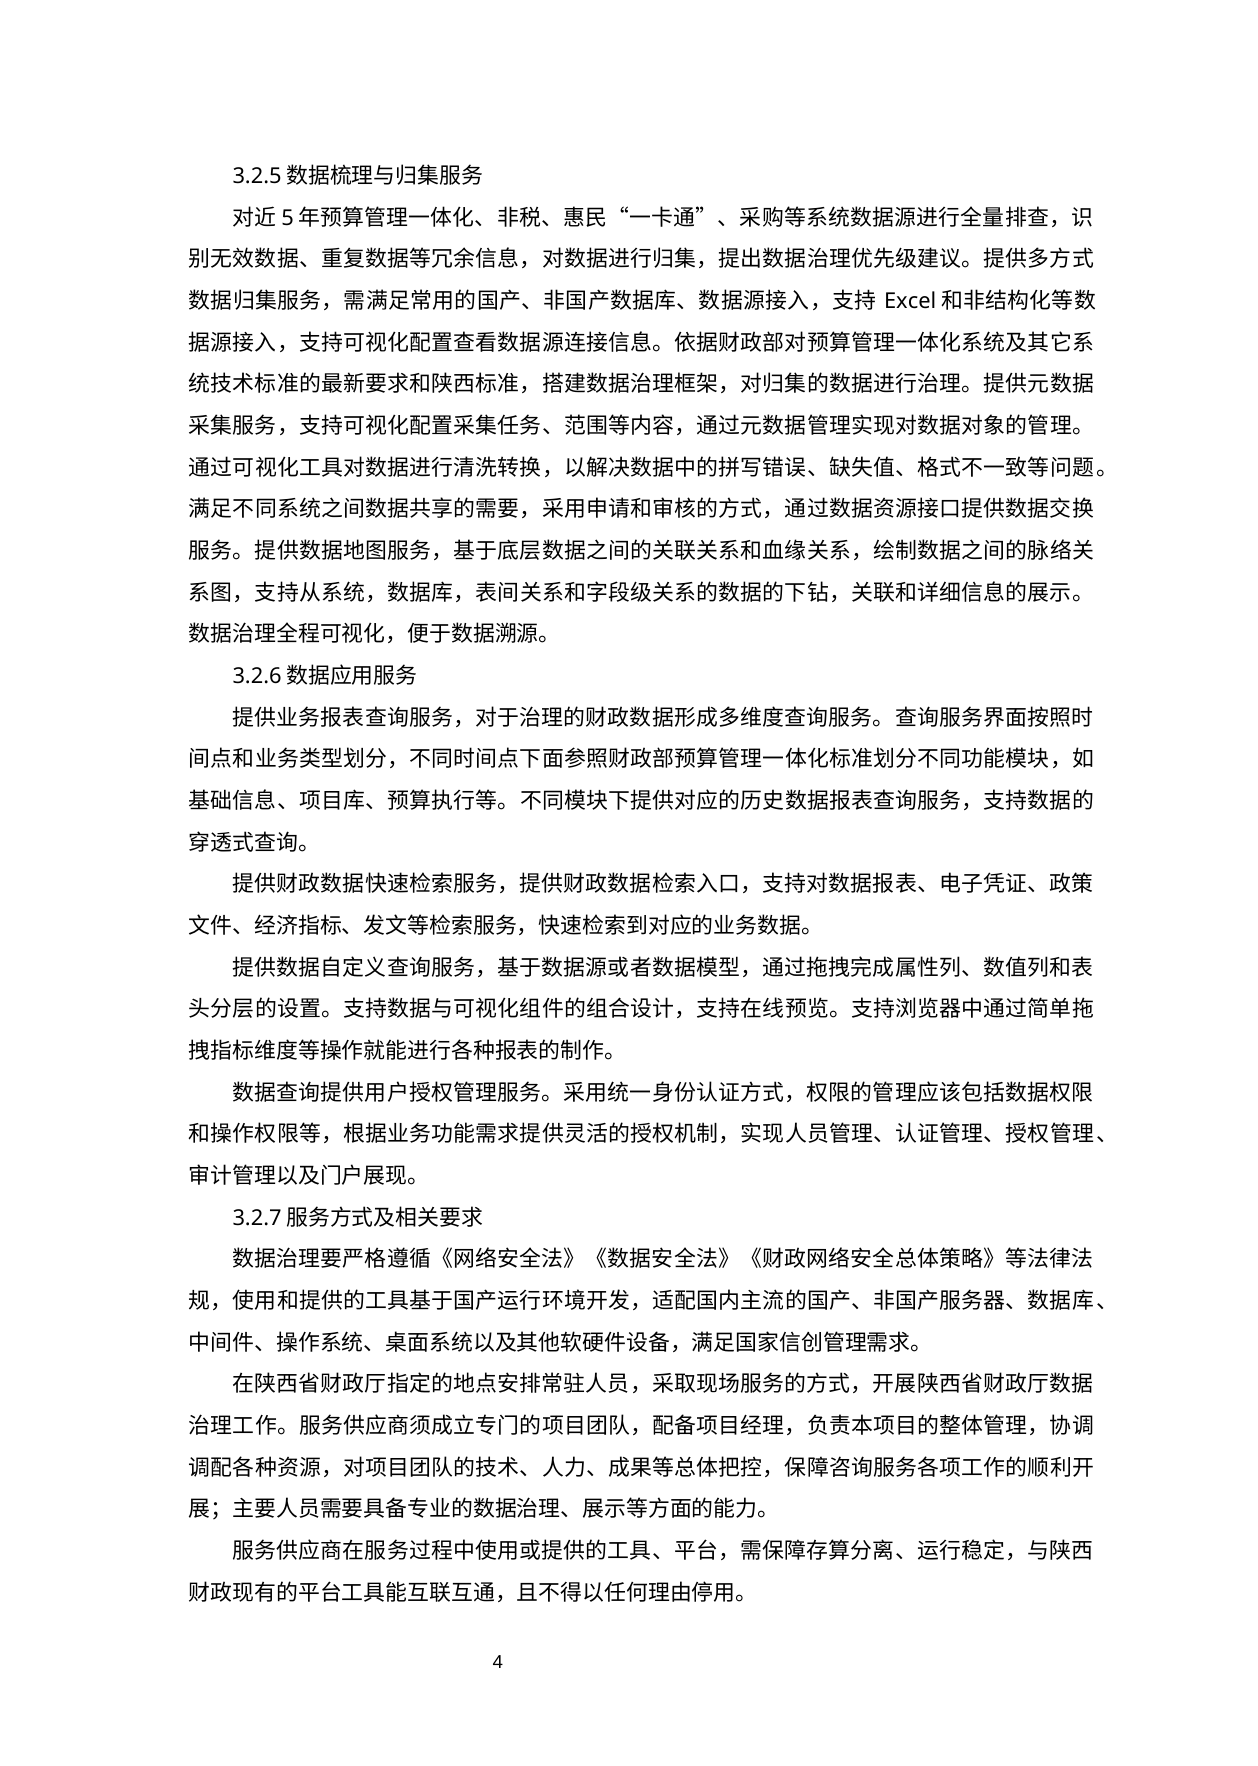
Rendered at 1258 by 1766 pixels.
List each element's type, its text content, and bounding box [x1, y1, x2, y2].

text 3.2.5数据梳理与归集服务 [188, 150, 1096, 192]
text 3.2.6数据应用服务 [188, 650, 1096, 692]
text 提供业务报表查询服务，对于治理的财政数据形成多维度查询服务。查询服务界面按照时间点和业务类型划分，不同时间点下面参照财政部预算管理一体化标准划分不同功能模块，如基础信息、项目库、预算执行等。不同模块下提供对应的历史数据报表查询服务，支持数据的穿透式查询。 [188, 692, 1096, 858]
text 3.2.7服务方式及相关要求 [188, 1192, 1096, 1233]
text 对近5年预算管理一体化、非税、惠民“一卡通”、采购等系统数据源进行全量排查，识别无效数据、重复数据等冗余信息，对数据进行归集，提出数据治理优先级建议。提供多方式数据归集服务，需满足常用的国产、非国产数据库、数据源接入，支持Excel和非结构化等数据源接入，支持可视化配置查看数据源连接信息。依据财政部对预算管理一体化系统及其它系统技术标准的最新要求和陕西标准，搭建数据治理框架，对归集的数据进行治理。提供元数据采集服务，支持可视化配置采集任务、范围等内容，通过元数据管理实现对数据对象的管理。通过可视化工具对数据进行清洗转换，以解决数据中的拼写错误、缺失值、格式不一致等问题。满足不同系统之间数据共享的需要，采用申请和审核的方式，通过数据资源接口提供数据交换服务。提供数据地图服务，基于底层数据之间的关联关系和血缘关系，绘制数据之间的脉络关系图，支持从系统，数据库，表间关系和字段级关系的数据的下钻，关联和详细信息的展示。数据治理全程可视化，便于数据溯源。 [188, 192, 1096, 650]
text 在陕西省财政厅指定的地点安排常驻人员，采取现场服务的方式，开展陕西省财政厅数据治理工作。服务供应商须成立专门的项目团队，配备项目经理，负责本项目的整体管理，协调调配各种资源，对项目团队的技术、人力、成果等总体把控，保障咨询服务各项工作的顺利开展；主要人员需要具备专业的数据治理、展示等方面的能力。 [188, 1358, 1096, 1525]
text 服务供应商在服务过程中使用或提供的工具、平台，需保障存算分离、运行稳定，与陕西财政现有的平台工具能互联互通，且不得以任何理由停用。 [188, 1525, 1096, 1608]
text 数据治理要严格遵循《网络安全法》《数据安全法》《财政网络安全总体策略》等法律法规，使用和提供的工具基于国产运行环境开发，适配国内主流的国产、非国产服务器、数据库、中间件、操作系统、桌面系统以及其他软硬件设备，满足国家信创管理需求。 [188, 1233, 1096, 1358]
text 提供财政数据快速检索服务，提供财政数据检索入口，支持对数据报表、电子凭证、政策文件、经济指标、发文等检索服务，快速检索到对应的业务数据。 [188, 858, 1096, 942]
text 数据查询提供用户授权管理服务。采用统一身份认证方式，权限的管理应该包括数据权限和操作权限等，根据业务功能需求提供灵活的授权机制，实现人员管理、认证管理、授权管理、审计管理以及门户展现。 [188, 1067, 1096, 1192]
text 提供数据自定义查询服务，基于数据源或者数据模型，通过拖拽完成属性列、数值列和表头分层的设置。支持数据与可视化组件的组合设计，支持在线预览。支持浏览器中通过简单拖拽指标维度等操作就能进行各种报表的制作。 [188, 942, 1096, 1067]
